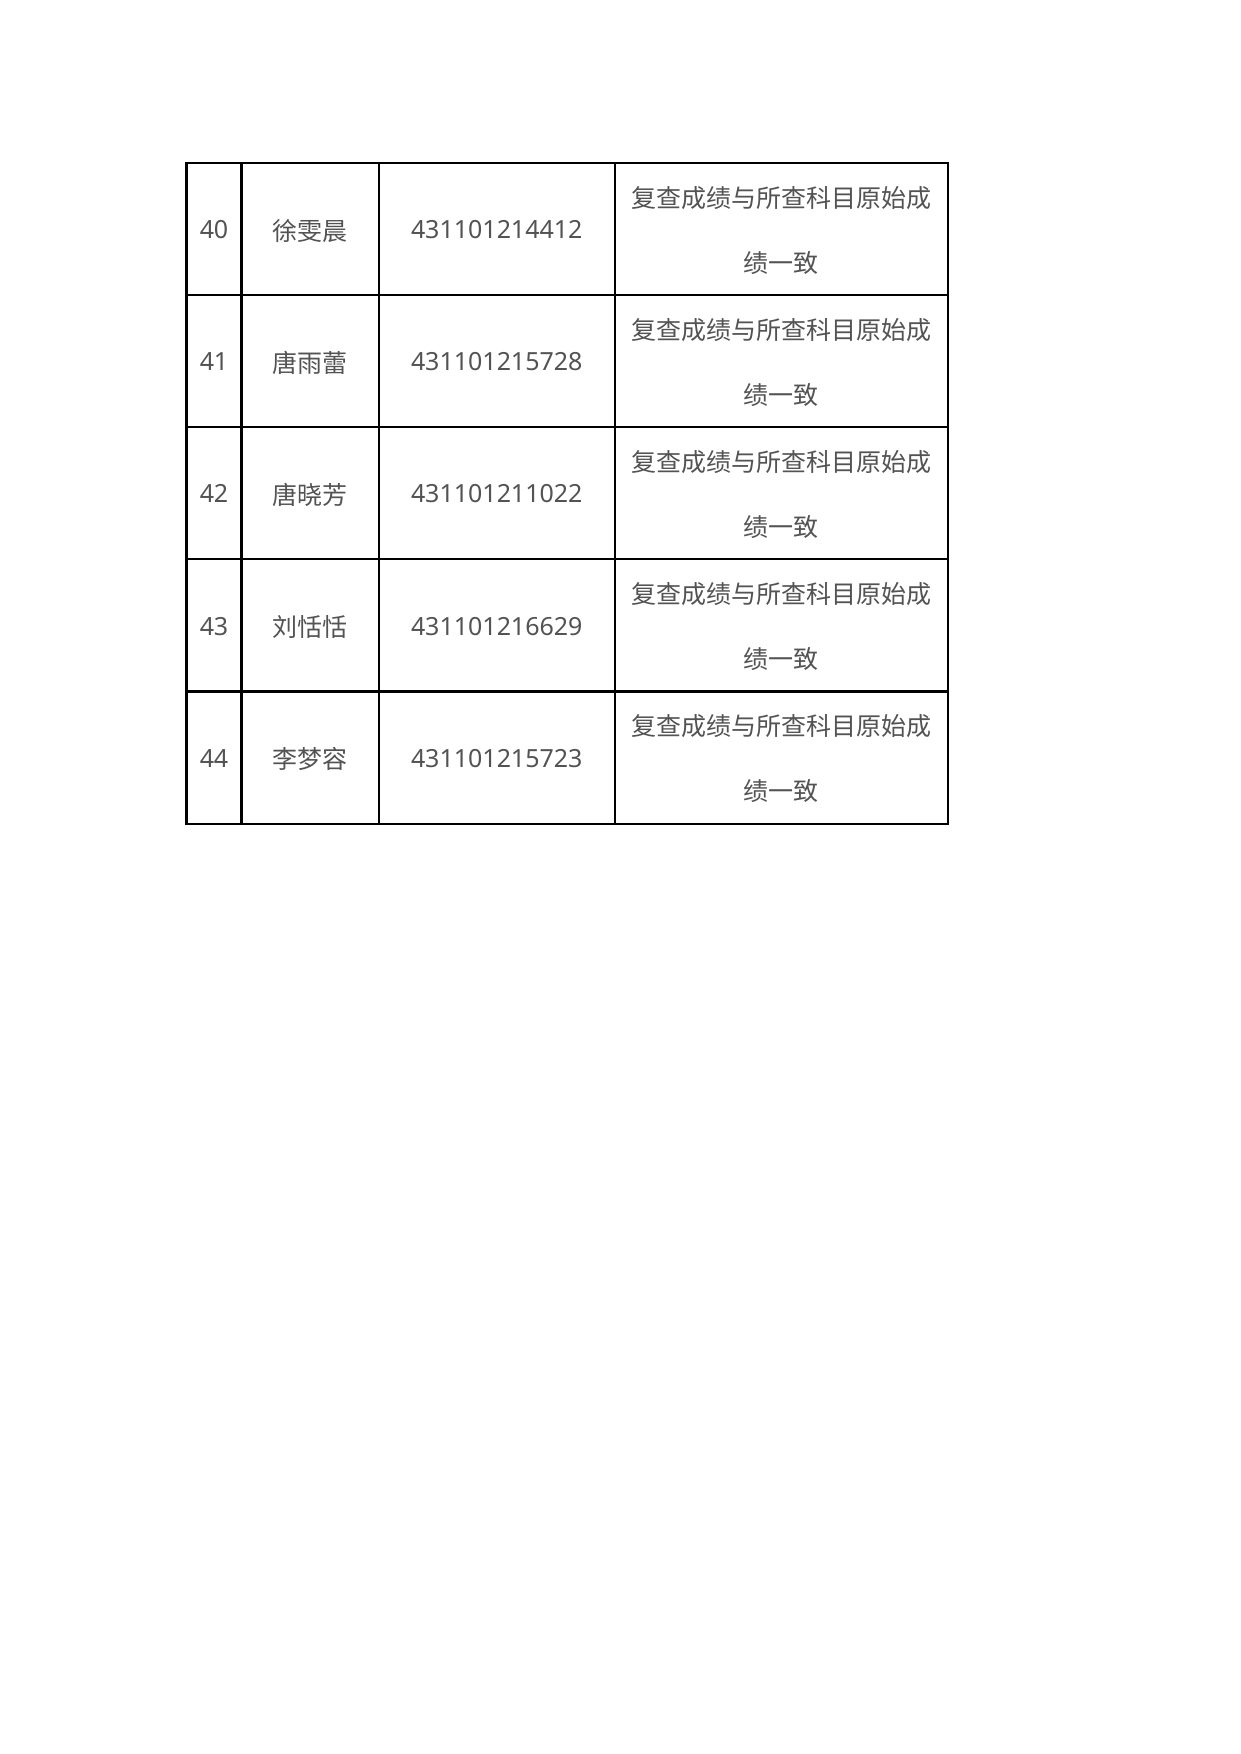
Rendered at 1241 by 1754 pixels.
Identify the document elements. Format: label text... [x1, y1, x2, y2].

table_cell 431101214412 [380, 164, 614, 294]
table_cell 431101211022 [380, 428, 614, 558]
table_cell 431101216629 [380, 560, 614, 690]
table_cell 复查成绩与所查科目原始成绩一致 [616, 164, 947, 294]
table_cell 唐晓芳 [243, 428, 378, 558]
table_cell 徐雯晨 [243, 164, 378, 294]
table_cell 复查成绩与所查科目原始成绩一致 [616, 296, 947, 426]
table_cell 431101215728 [380, 296, 614, 426]
table_cell 41 [188, 296, 240, 426]
table_cell 刘恬恬 [243, 560, 378, 690]
table_cell 复查成绩与所查科目原始成绩一致 [616, 428, 947, 558]
table_cell 复查成绩与所查科目原始成绩一致 [616, 560, 947, 690]
table_cell 李梦容 [243, 693, 378, 822]
table_cell 43 [188, 560, 240, 690]
table_cell 唐雨蕾 [243, 296, 378, 426]
table_cell 431101215723 [380, 693, 614, 822]
table_cell 44 [188, 693, 240, 822]
table_cell 42 [188, 428, 240, 558]
table_cell 40 [188, 164, 240, 294]
table_cell 复查成绩与所查科目原始成绩一致 [616, 693, 947, 822]
